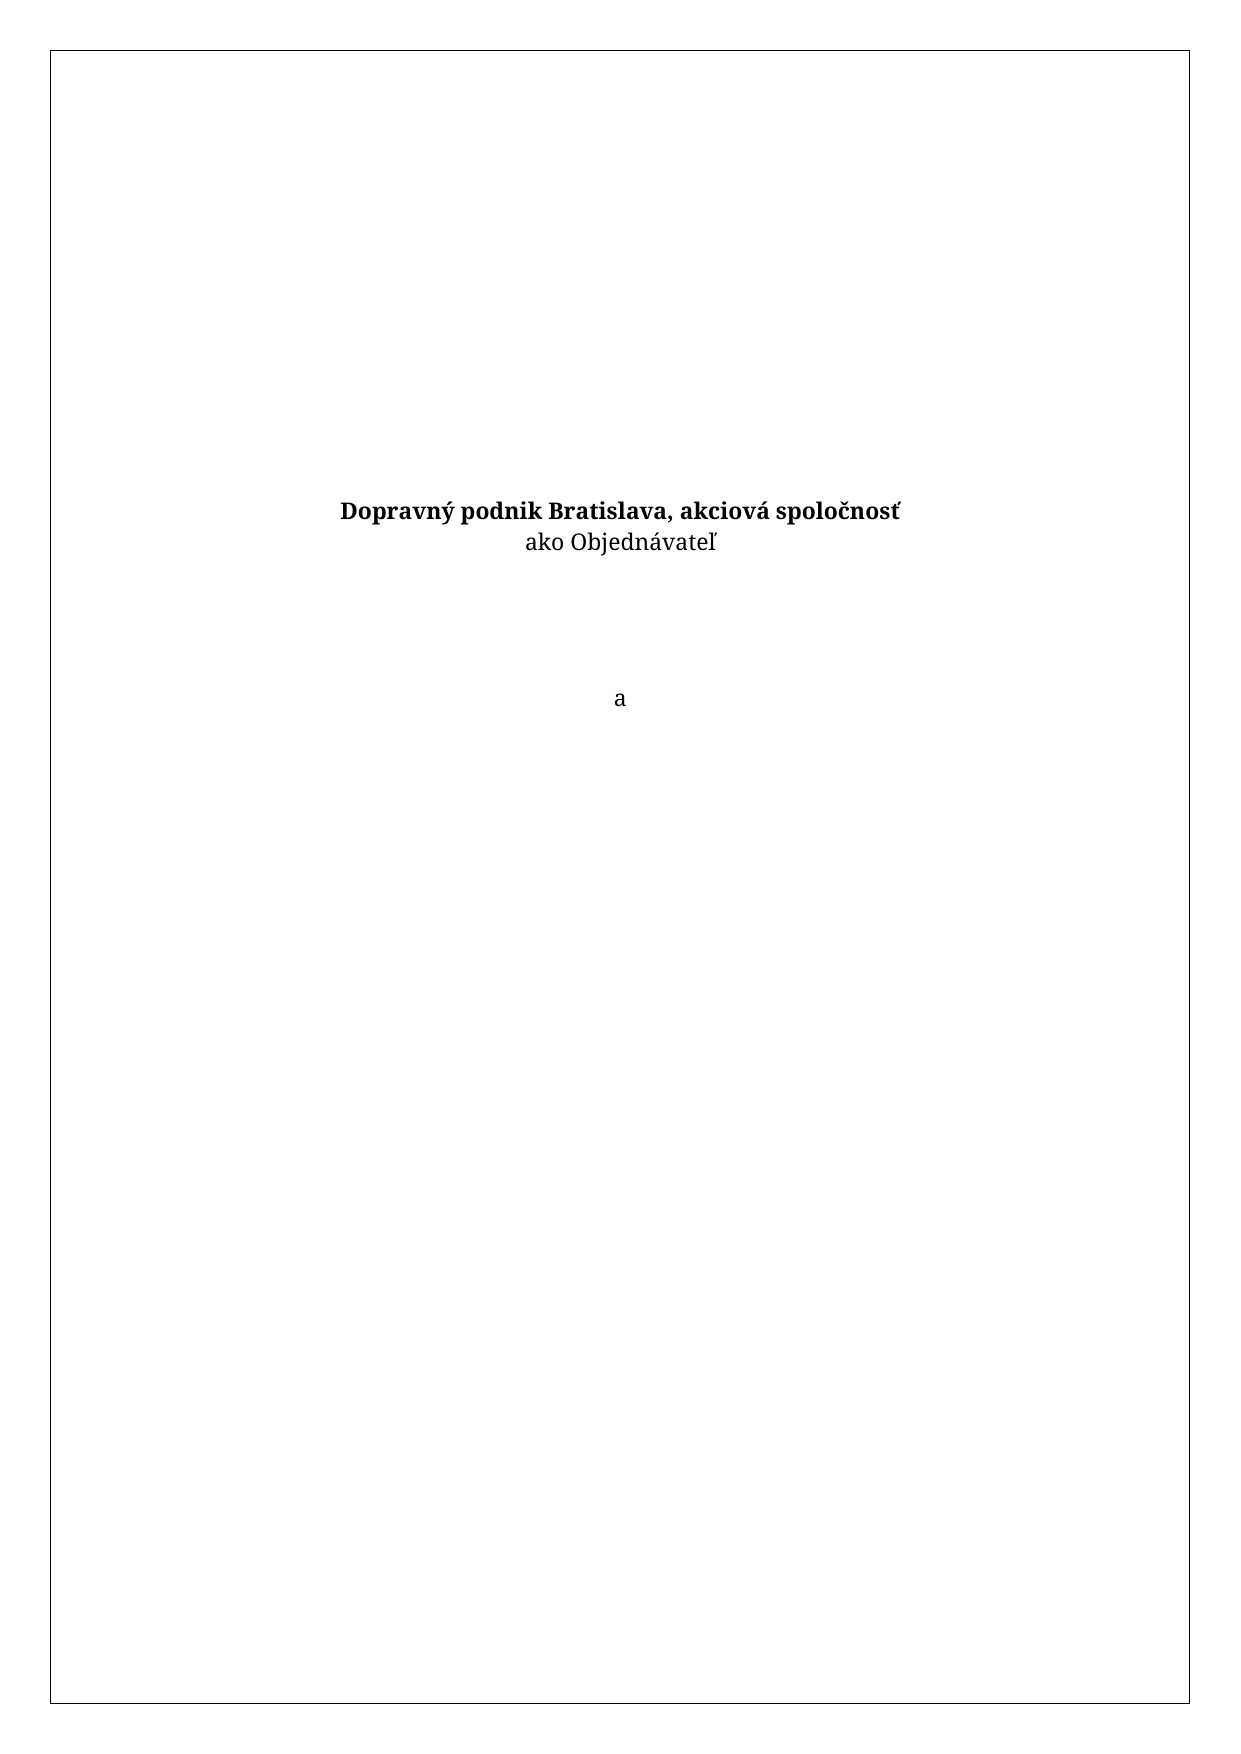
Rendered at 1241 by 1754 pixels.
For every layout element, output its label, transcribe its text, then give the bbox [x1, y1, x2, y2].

text ako Objednávateľ [118, 526, 1122, 557]
text Dopravný podnik Bratislava, akciová spoločnosť [118, 495, 1122, 526]
text a [118, 682, 1122, 714]
